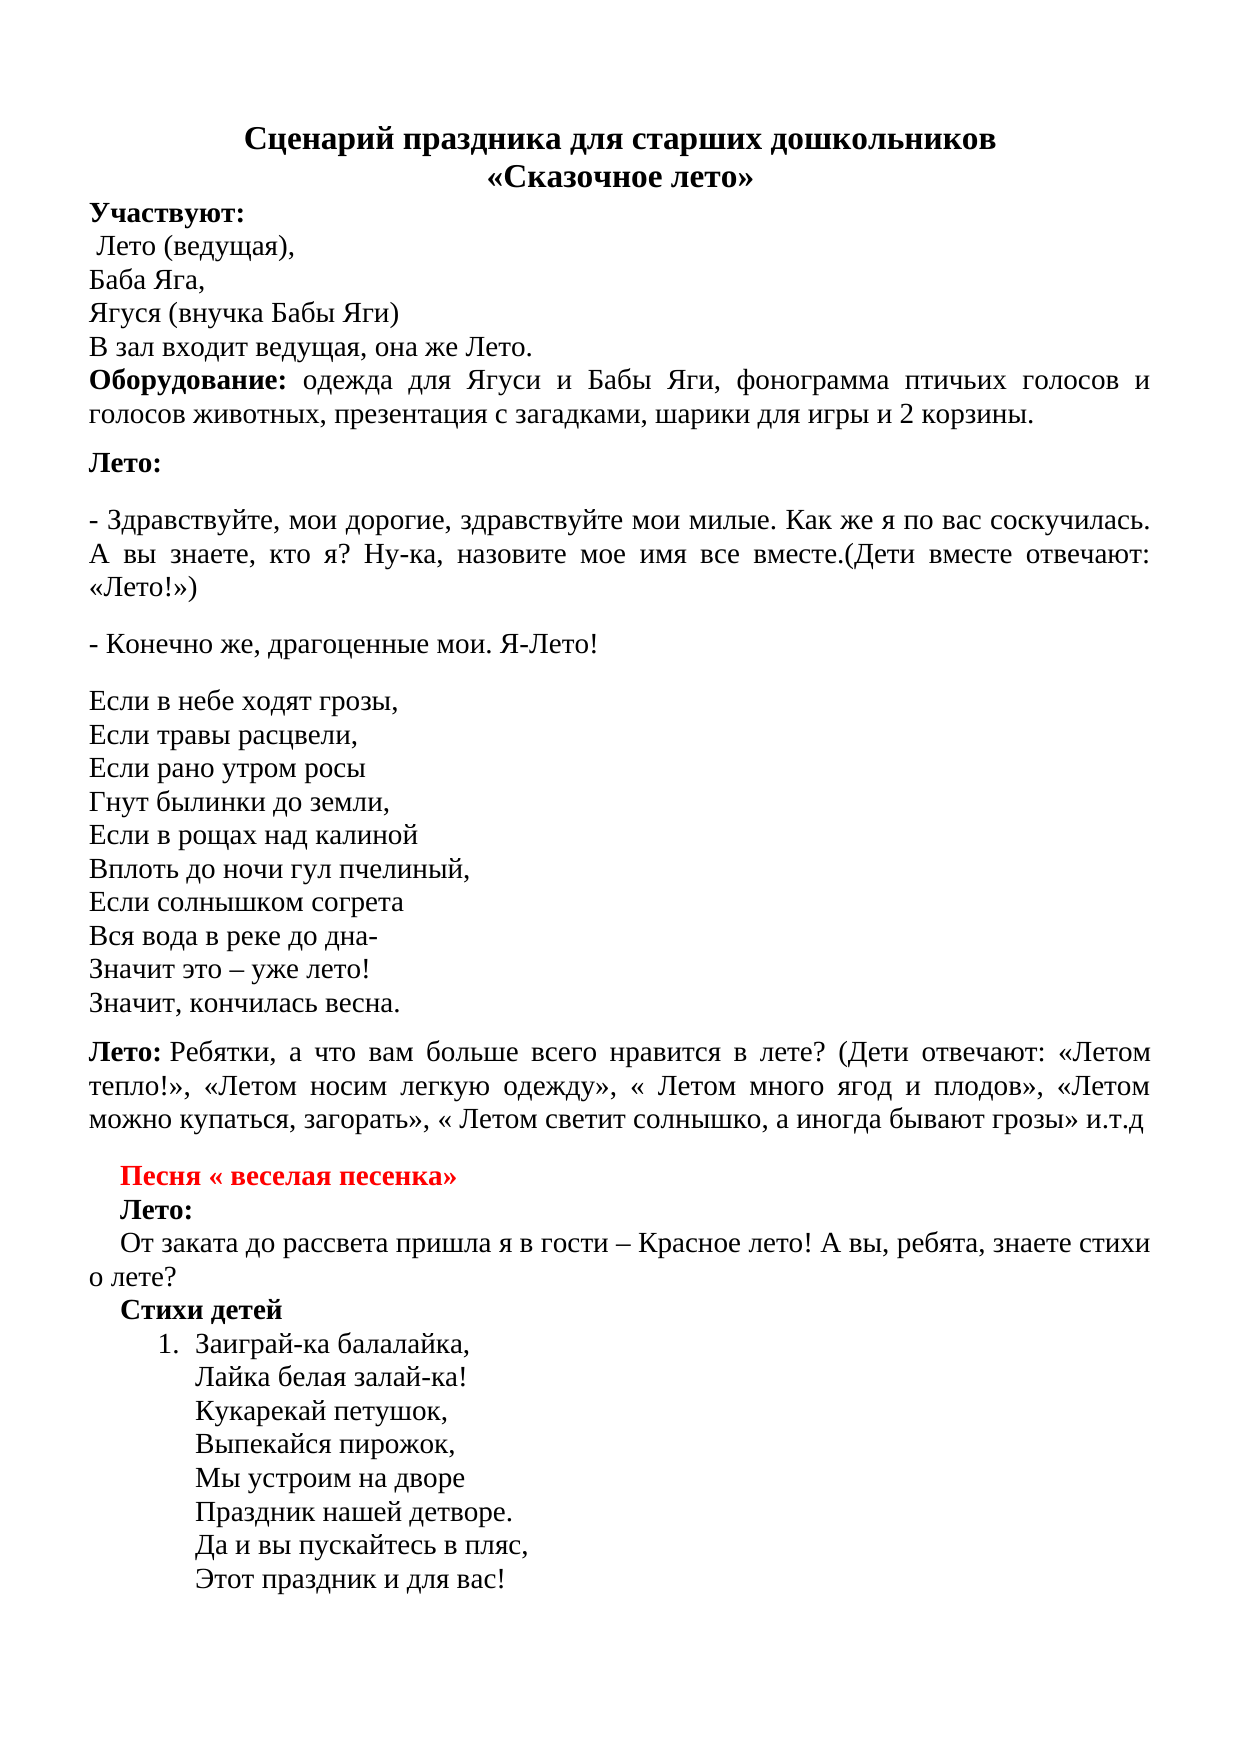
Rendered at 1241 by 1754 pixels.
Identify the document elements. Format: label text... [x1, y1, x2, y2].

text Если солнышком согрета [89, 884, 1152, 918]
text Лето: [89, 1192, 1152, 1225]
text - Конечно же, драгоценные мои. Я-Лето! [89, 626, 1152, 660]
text Если травы расцвели, [89, 717, 1152, 750]
text Баба Яга, [89, 262, 1152, 295]
text Гнут былинки до земли, [89, 784, 1152, 817]
text Значит это – уже лето! [89, 952, 1152, 985]
text Если в небе ходят грозы, [89, 683, 1152, 717]
text Вся вода в реке до дна- [89, 918, 1152, 952]
text Если рано утром росы [89, 750, 1152, 784]
text Песня « веселая песенка» [89, 1158, 1152, 1192]
text Если в рощах над калиной [89, 817, 1152, 851]
text Вплоть до ночи гул пчелиный, [89, 851, 1152, 884]
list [157, 1326, 1152, 1594]
text Оборудование: одежда для Ягуси и Бабы Яги, фонограмма птичьих голосов и голосов животных, презентация с загадками, шарики для игры и 2 корзины. [89, 362, 1152, 429]
text Ягуся (внучка Бабы Яги) [89, 295, 1152, 329]
text Стихи детей [89, 1292, 1152, 1326]
text Лето (ведущая), [89, 228, 1152, 262]
text Лето: Ребятки, а что вам больше всего нравится в лете? (Дети отвечают: «Летом тепло!», «Летом носим легкую одежду», « Летом много ягод и плодов», «Летом можно купаться, загорать», « Летом светит солнышко, а иногда бывают грозы» и.т.д [89, 1034, 1152, 1135]
text Значит, кончилась весна. [89, 985, 1152, 1019]
text В зал входит ведущая, она же Лето. [89, 329, 1152, 362]
text «Сказочное лето» [89, 156, 1152, 195]
text - Здравствуйте, мои дорогие, здравствуйте мои милые. Как же я по вас соскучилась. А вы знаете, кто я? Ну-ка, назовите мое имя все вместе.(Дети вместе отвечают: «Лето!») [89, 502, 1152, 603]
text От заката до рассвета пришла я в гости – Красное лето! А вы, ребята, знаете стихи о лете? [89, 1225, 1152, 1292]
text Сценарий праздника для старших дошкольников [89, 118, 1152, 156]
text Лето: [89, 445, 1152, 479]
text Участвуют: [89, 195, 1152, 228]
